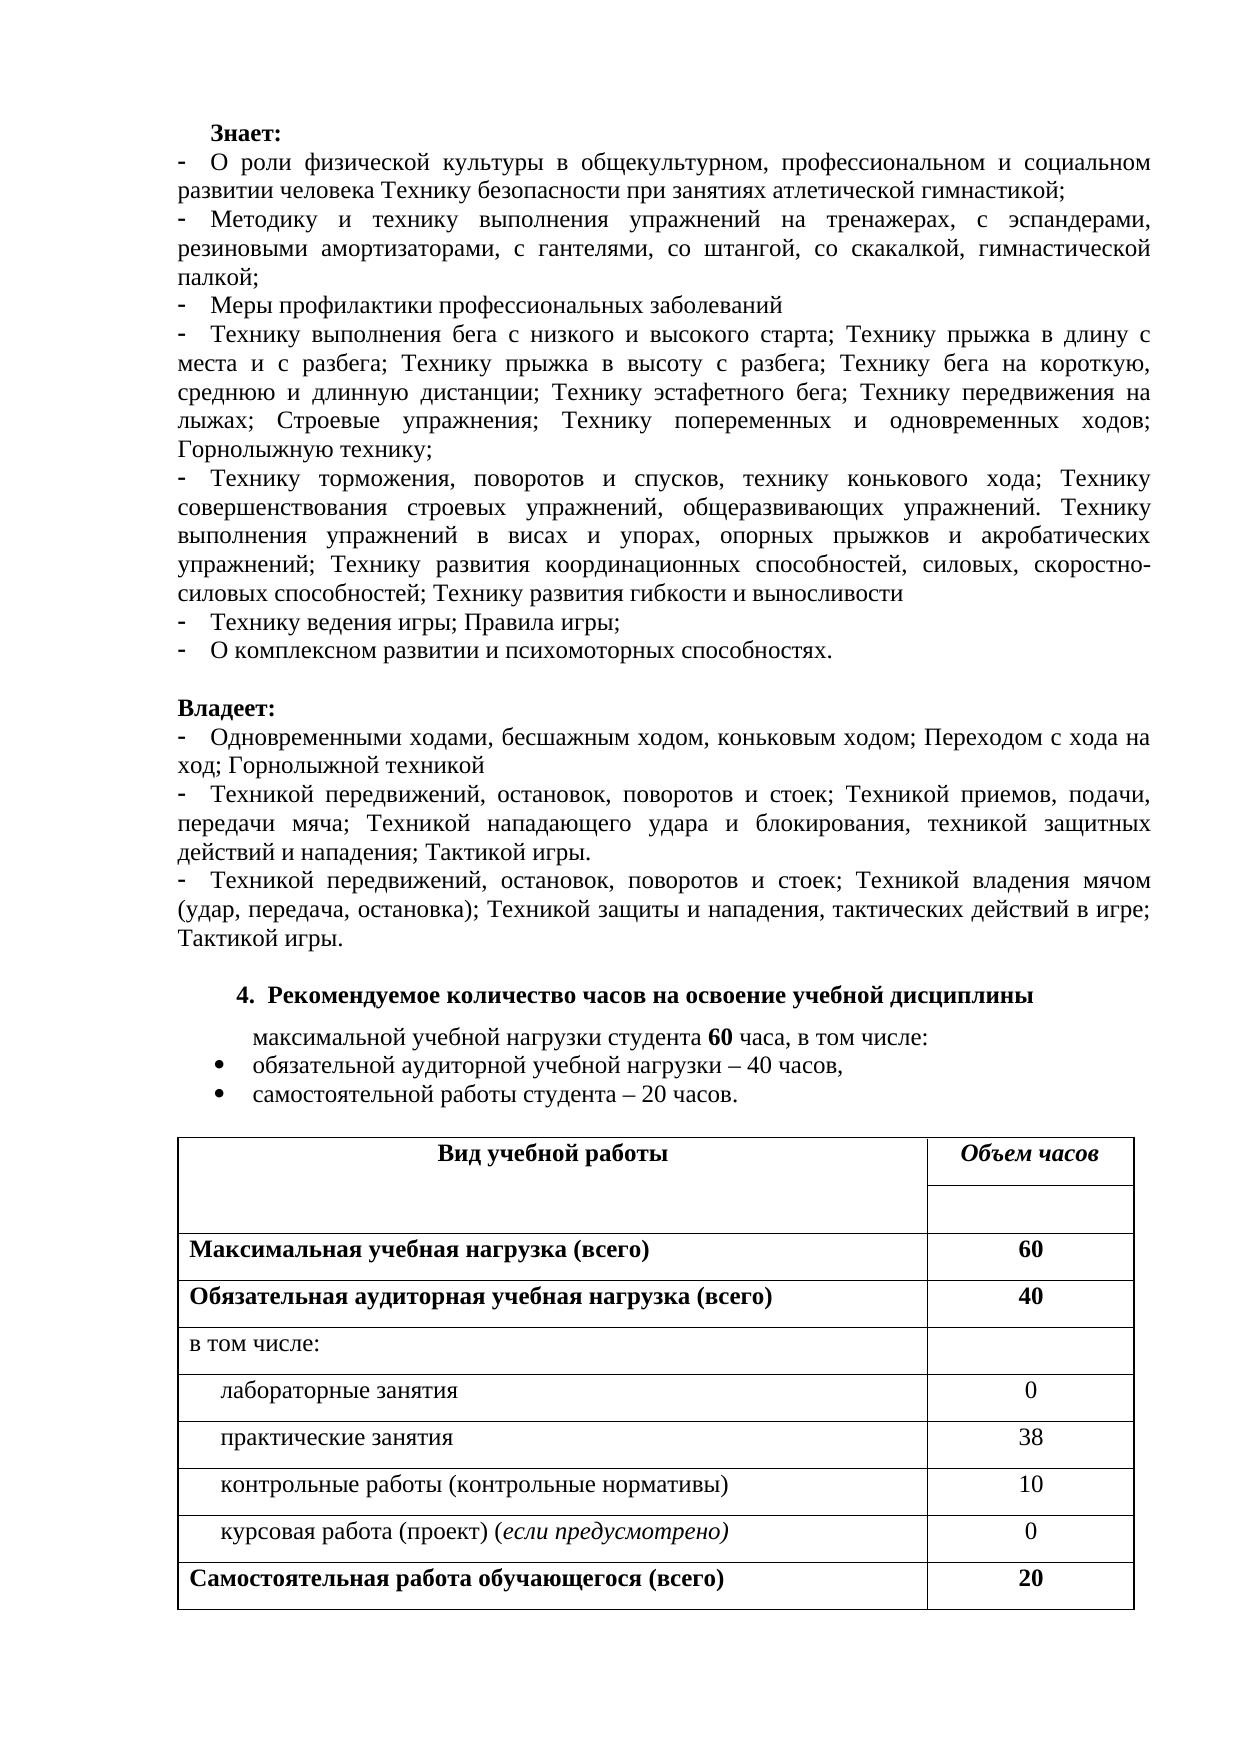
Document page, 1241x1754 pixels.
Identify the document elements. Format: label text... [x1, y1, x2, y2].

table_cell контрольные работы (контрольные нормативы) [179, 1469, 927, 1514]
list Методику и технику выполнения упражнений на тренажерах, с эспандерами, резиновыми амортизаторами, с гантелями, со штангой, со скакалкой, гимнастической палкой; [177, 204, 1152, 291]
table_cell 0 [928, 1375, 1133, 1421]
table_header Объем часов [928, 1138, 1133, 1185]
text Владеет: [177, 693, 1152, 722]
table_cell Обязательная аудиторная учебная нагрузка (всего) [179, 1281, 927, 1327]
table_cell в том числе: [179, 1328, 927, 1374]
list Меры профилактики профессиональных заболеваний [177, 291, 1152, 319]
list Техникой передвижений, остановок, поворотов и стоек; Техникой владения мячом (удар, передача, остановка); Техникой защиты и нападения, тактических действий в игре; Тактикой игры. [177, 866, 1152, 952]
table_cell 10 [928, 1469, 1133, 1514]
table_header Вид учебной работы [179, 1138, 927, 1233]
table_cell лабораторные занятия [179, 1375, 927, 1421]
table_cell [928, 1328, 1133, 1374]
text Знает: [177, 118, 1152, 147]
list Одновременными ходами, бесшажным ходом, коньковым ходом; Переходом с хода на ход; Горнолыжной техникой [177, 722, 1152, 779]
list самостоятельной работы студента – 20 часов. [215, 1079, 1152, 1108]
text максимальной учебной нагрузки студента 60 часа, в том числе: [177, 1022, 1152, 1051]
table_cell 0 [928, 1516, 1133, 1562]
list Технику ведения игры; Правила игры; [177, 607, 1152, 636]
list Технику торможения, поворотов и спусков, технику конькового хода; Технику совершенствования строевых упражнений, общеразвивающих упражнений. Технику выполнения упражнений в висах и упорах, опорных прыжков и акробатических упражнений; Технику развития координационных способностей, силовых, скоростно-силовых способностей; Технику развития гибкости и выносливости [177, 463, 1152, 607]
list Техникой передвижений, остановок, поворотов и стоек; Техникой приемов, подачи, передачи мяча; Техникой нападающего удара и блокирования, техникой защитных действий и нападения; Тактикой игры. [177, 779, 1152, 866]
list О комплексном развитии и психомоторных способностях. [177, 636, 1152, 664]
list О роли физической культуры в общекультурном, профессиональном и социальном развитии человека Технику безопасности при занятиях атлетической гимнастикой; [177, 147, 1152, 204]
table_cell Максимальная учебная нагрузка (всего) [179, 1234, 927, 1280]
table_cell 60 [928, 1234, 1133, 1280]
list Технику выполнения бега с низкого и высокого старта; Технику прыжка в длину с места и с разбега; Технику прыжка в высоту с разбега; Технику бега на короткую, среднюю и длинную дистанции; Технику эстафетного бега; Технику передвижения на лыжах; Строевые упражнения; Технику попеременных и одновременных ходов; Горнолыжную технику; [177, 319, 1152, 463]
list обязательной аудиторной учебной нагрузки – 40 часов, [215, 1051, 1152, 1079]
table_cell [928, 1186, 1133, 1233]
table_cell 38 [928, 1422, 1133, 1468]
table_cell 20 [928, 1563, 1133, 1608]
table_cell курсовая работа (проект) (если предусмотрено) [179, 1516, 927, 1562]
text 4. Рекомендуемое количество часов на освоение учебной дисциплины [177, 981, 1152, 1009]
table_cell 40 [928, 1281, 1133, 1327]
table_cell практические занятия [179, 1422, 927, 1468]
table_cell Самостоятельная работа обучающегося (всего) [179, 1563, 927, 1608]
